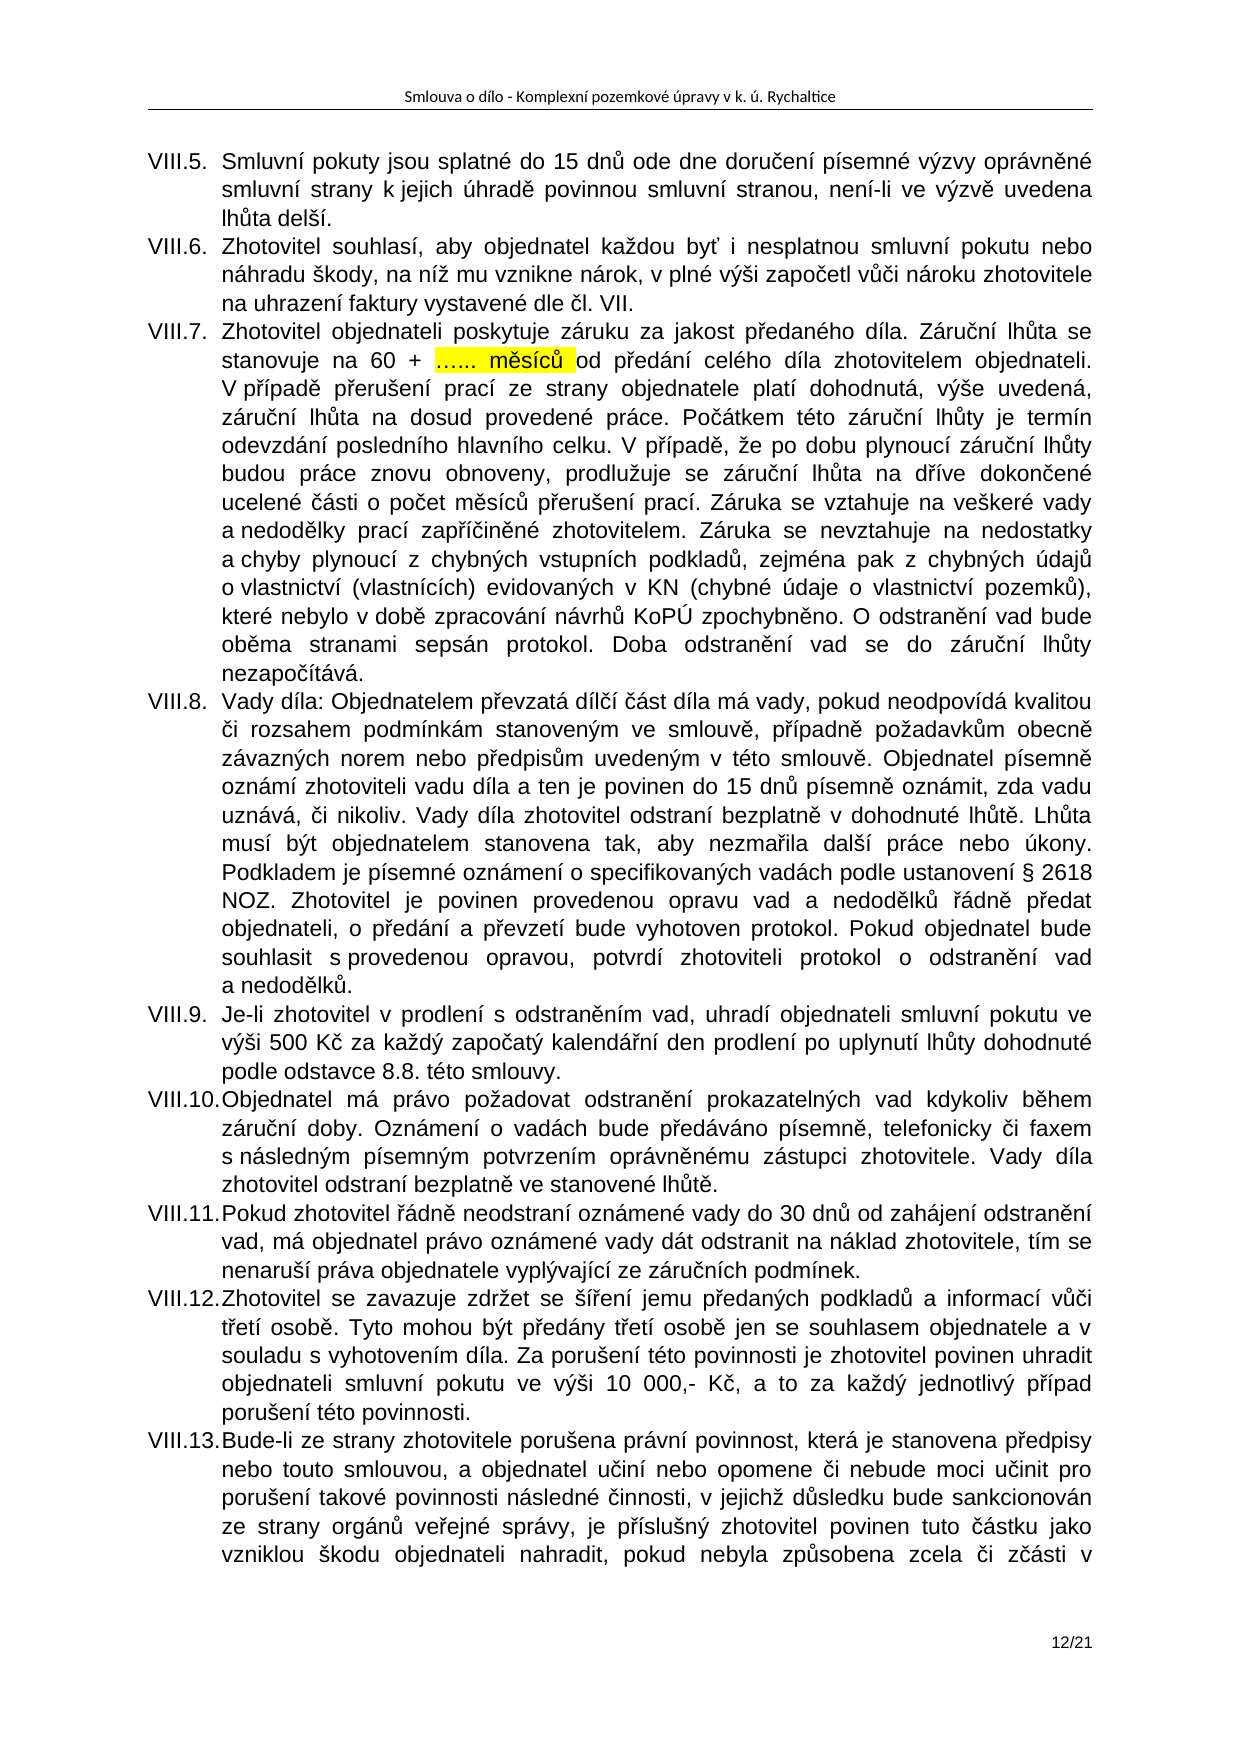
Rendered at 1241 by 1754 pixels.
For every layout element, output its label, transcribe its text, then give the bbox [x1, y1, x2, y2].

list Zhotovitel objednateli poskytuje záruku za jakost předaného díla. Záruční lhůta se stanovuje na 60 + …... měsíců od předání celého díla zhotovitelem objednateli. V případě přerušení prací ze strany objednatele platí dohodnutá, výše uvedená, záruční lhůta na dosud provedené práce. Počátkem této záruční lhůty je termín odevzdání posledního hlavního celku. V případě, že po dobu plynoucí záruční lhůty budou práce znovu obnoveny, prodlužuje se záruční lhůta na dříve dokončené ucelené části o počet měsíců přerušení prací. Záruka se vztahuje na veškeré vady a nedodělky prací zapříčiněné zhotovitelem. Záruka se nevztahuje na nedostatky a chyby plynoucí z chybných vstupních podkladů, zejména pak z chybných údajů o vlastnictví (vlastnících) evidovaných v KN (chybné údaje o vlastnictví pozemků), které nebylo v době zpracování návrhů KoPÚ zpochybněno. O odstranění vad bude oběma stranami sepsán protokol. Doba odstranění vad se do záruční lhůty nezapočítává. [148, 318, 1093, 686]
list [148, 1427, 1093, 1567]
list Zhotovitel se zavazuje zdržet se šíření jemu předaných podkladů a informací vůči třetí osobě. Tyto mohou být předány třetí osobě jen se souhlasem objednatele a v souladu s vyhotovením díla. Za porušení této povinnosti je zhotovitel povinen uhradit objednateli smluvní pokutu ve výši 10 000,- Kč, a to za každý jednotlivý případ porušení této povinnosti. [148, 1285, 1093, 1425]
list Vady díla: Objednatelem převzatá dílčí část díla má vady, pokud neodpovídá kvalitou či rozsahem podmínkám stanoveným ve smlouvě, případně požadavkům obecně závazných norem nebo předpisům uvedeným v této smlouvě. Objednatel písemně oznámí zhotoviteli vadu díla a ten je povinen do 15 dnů písemně oznámit, zda vadu uznává, či nikoliv. Vady díla zhotovitel odstraní bezplatně v dohodnuté lhůtě. Lhůta musí být objednatelem stanovena tak, aby nezmařila další práce nebo úkony. Podkladem je písemné oznámení o specifikovaných vadách podle ustanovení § 2618 NOZ. Zhotovitel je povinen provedenou opravu vad a nedodělků řádně předat objednateli, o předání a převzetí bude vyhotoven protokol. Pokud objednatel bude souhlasit s provedenou opravou, potvrdí zhotoviteli protokol o odstranění vad a nedodělků. [148, 688, 1093, 999]
list Smluvní pokuty jsou splatné do 15 dnů ode dne doručení písemné výzvy oprávněné smluvní strany k jejich úhradě povinnou smluvní stranou, není-li ve výzvě uvedena lhůta delší. [148, 148, 1093, 231]
list Objednatel má právo požadovat odstranění prokazatelných vad kdykoliv během záruční doby. Oznámení o vadách bude předáváno písemně, telefonicky či faxem s následným písemným potvrzením oprávněnému zástupci zhotovitele. Vady díla zhotovitel odstraní bezplatně ve stanovené lhůtě. [148, 1086, 1093, 1198]
list Je-li zhotovitel v prodlení s odstraněním vad, uhradí objednateli smluvní pokutu ve výši 500 Kč za každý započatý kalendářní den prodlení po uplynutí lhůty dohodnuté podle odstavce 8.8. této smlouvy. [148, 1001, 1093, 1084]
list Zhotovitel souhlasí, aby objednatel každou byť i nesplatnou smluvní pokutu nebo náhradu škody, na níž mu vznikne nárok, v plné výši započetl vůči nároku zhotovitele na uhrazení faktury vystavené dle čl. VII. [148, 233, 1093, 316]
list Pokud zhotovitel řádně neodstraní oznámené vady do 30 dnů od zahájení odstranění vad, má objednatel právo oznámené vady dát odstranit na náklad zhotovitele, tím se nenaruší práva objednatele vyplývající ze záručních podmínek. [148, 1200, 1093, 1283]
